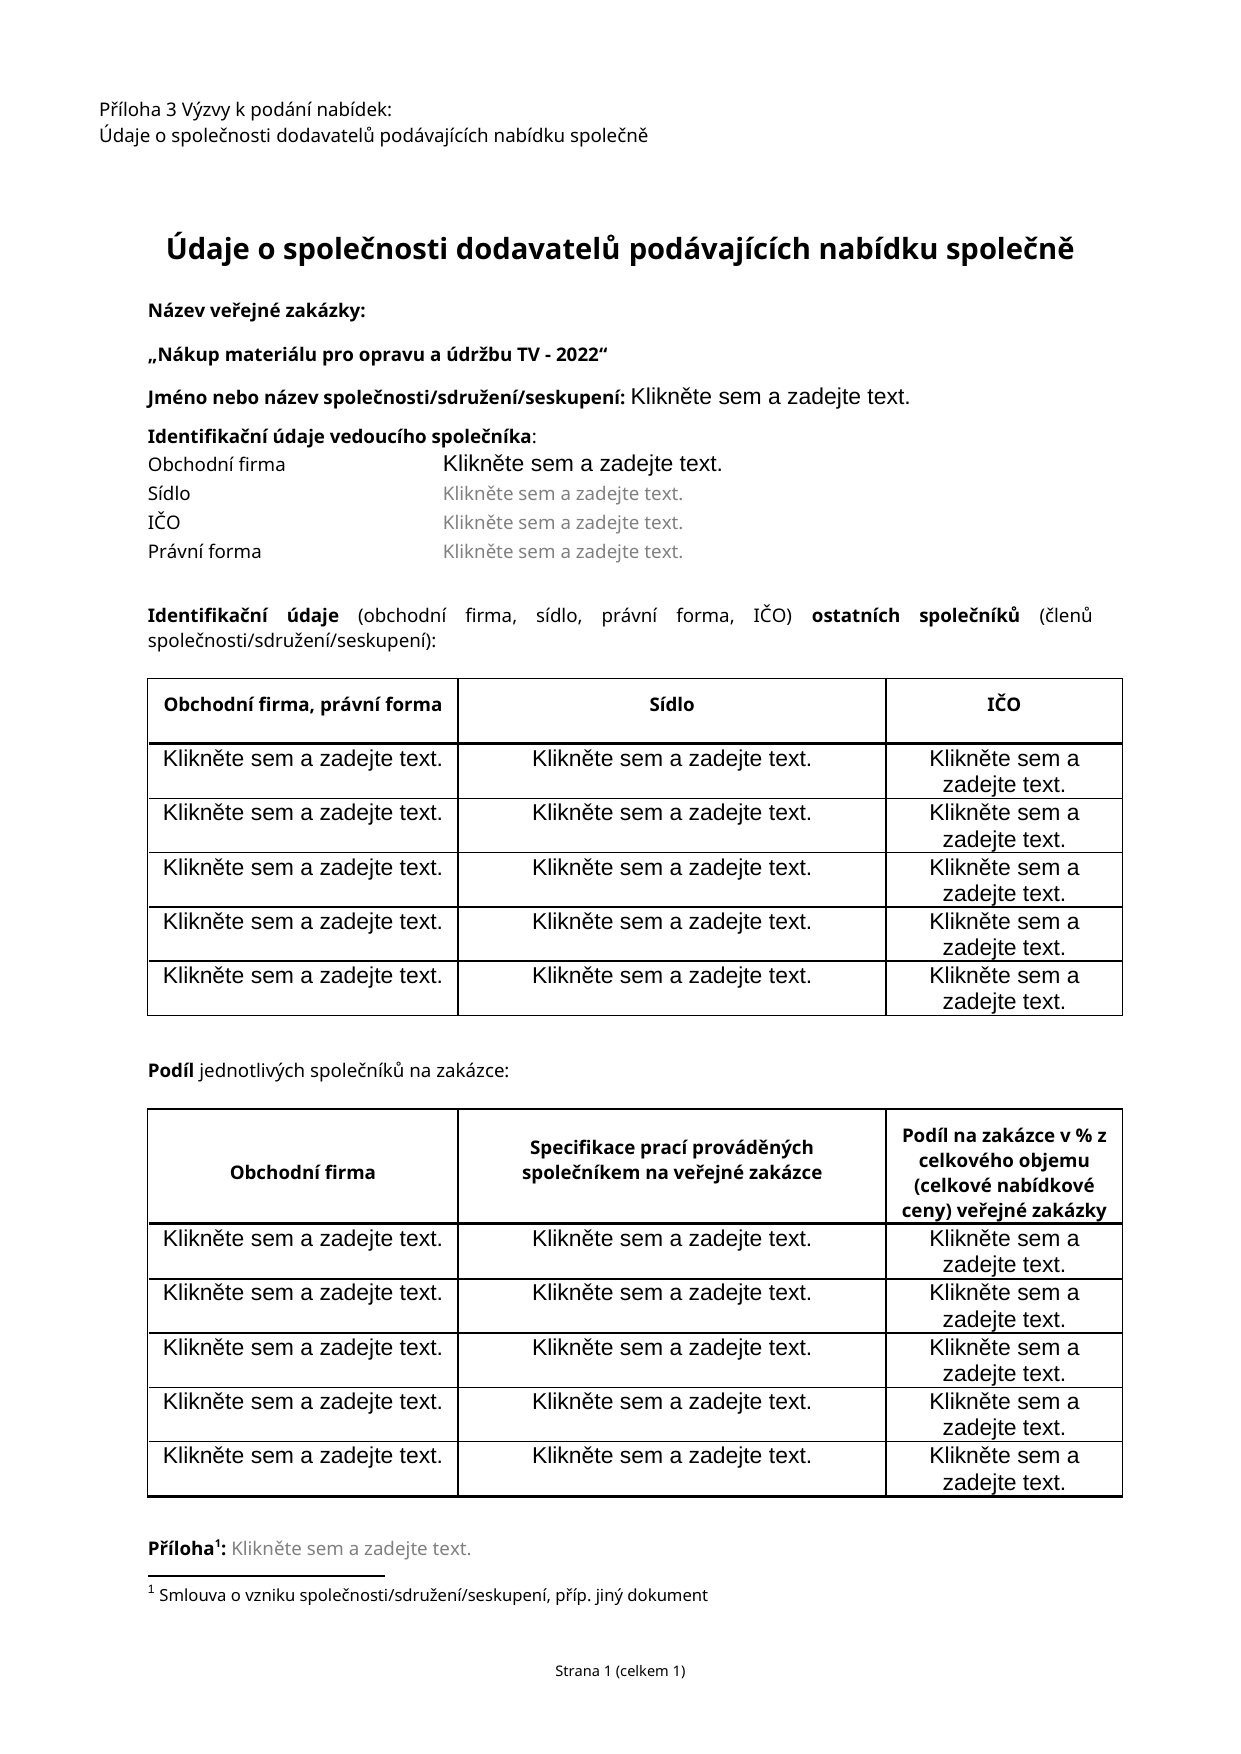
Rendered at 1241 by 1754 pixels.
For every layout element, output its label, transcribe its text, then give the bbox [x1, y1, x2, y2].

text „Nákup materiálu pro opravu a údržbu TV - 2022“ [148, 336, 1093, 367]
text Identifikační údaje (obchodní firma, sídlo, právní forma, IČO) ostatních společníků (členů společnosti/sdružení/seskupení): [148, 602, 1093, 652]
text IČO [148, 506, 1093, 535]
text Právní forma [148, 535, 1093, 564]
table_header Specifikace prací prováděných společníkem na veřejné zakázce [459, 1110, 885, 1222]
table_header Sídlo [459, 679, 885, 742]
table_header IČO [887, 679, 1122, 742]
text Sídlo [148, 477, 1093, 506]
table_header Obchodní firma, právní forma [148, 679, 457, 742]
title Údaje o společnosti dodavatelů podávajících nabídku společně [148, 228, 1093, 268]
text Podíl jednotlivých společníků na zakázce: [148, 1058, 1093, 1108]
text Obchodní firma [148, 448, 1093, 477]
text Identifikační údaje vedoucího společníka: [148, 423, 1093, 448]
table_header Obchodní firma [148, 1110, 457, 1222]
table_header Podíl na zakázce v % z celkového objemu (celkové nabídkové ceny) veřejné zakázky [887, 1110, 1122, 1222]
text Název veřejné zakázky: [148, 293, 1093, 324]
text Příloha: [148, 1536, 1093, 1561]
text Jméno nebo název společnosti/sdružení/seskupení: [148, 380, 1093, 411]
